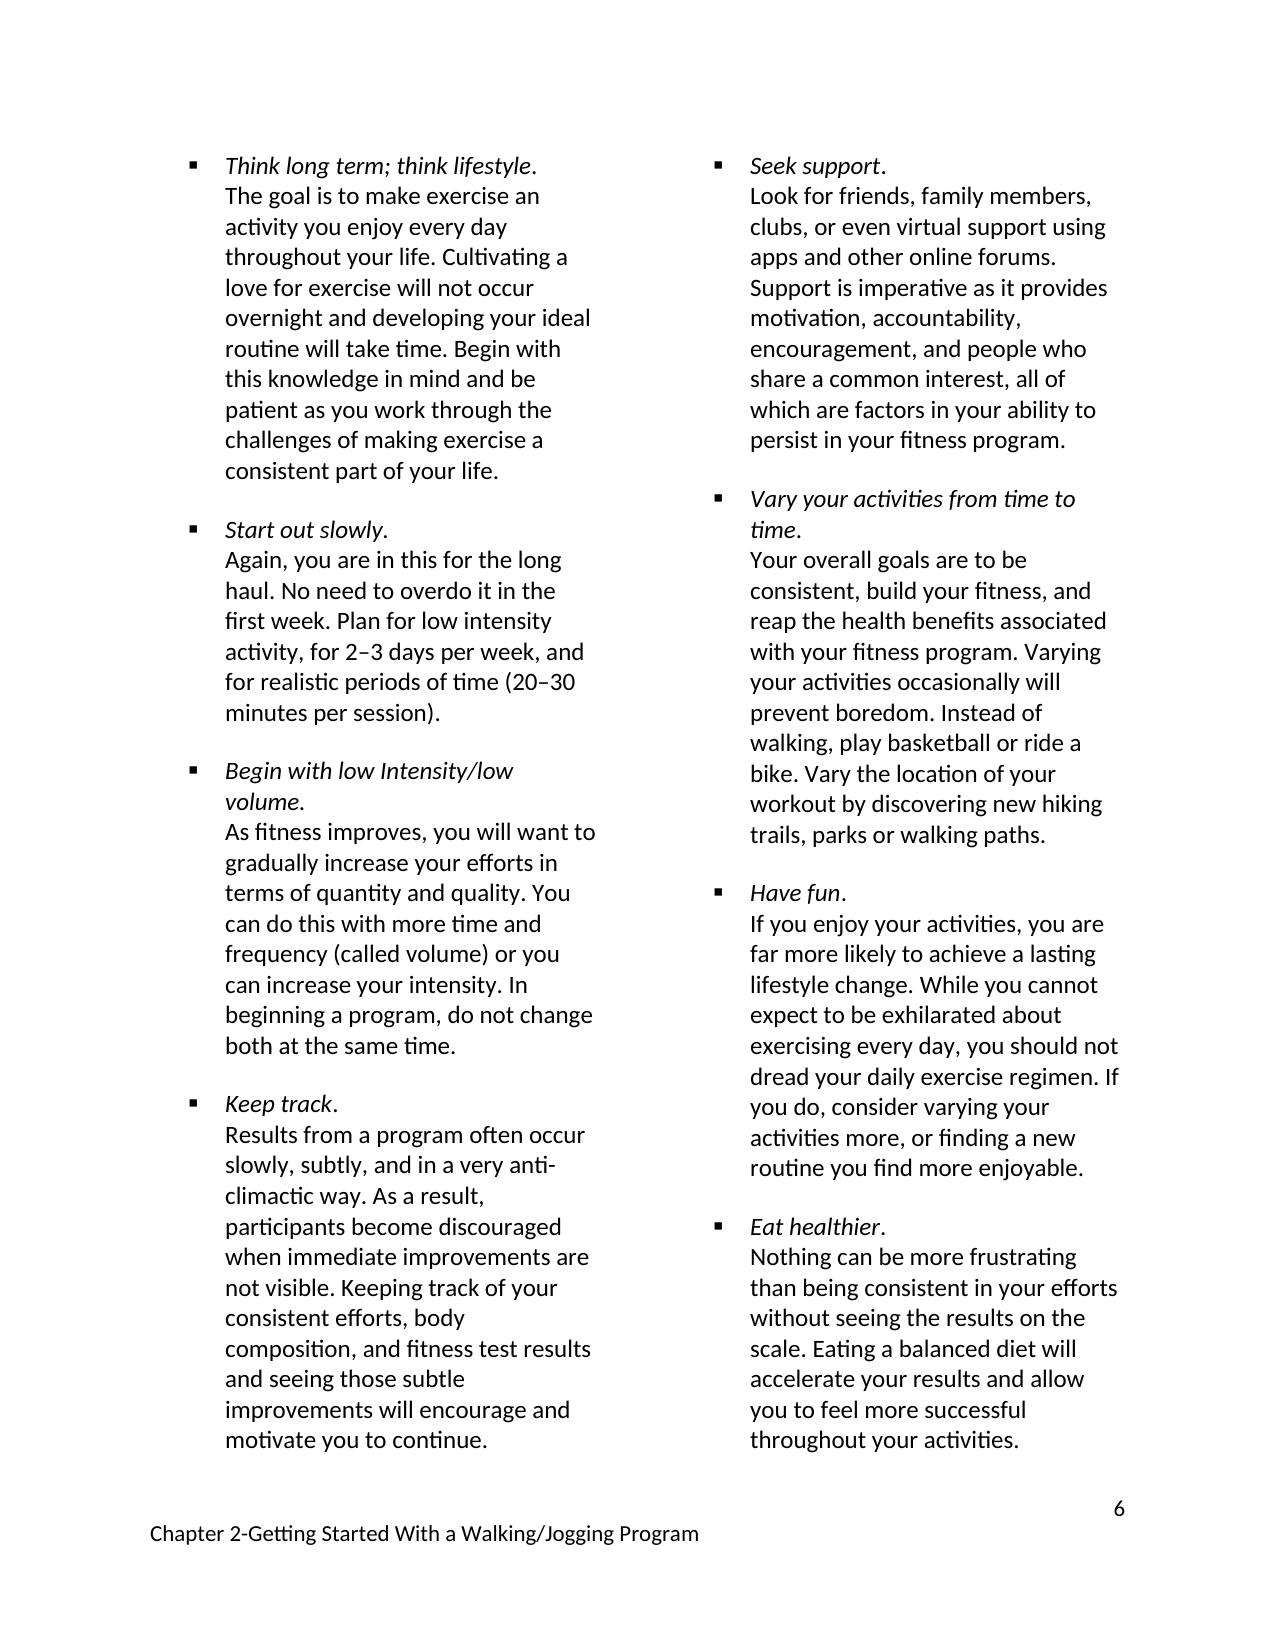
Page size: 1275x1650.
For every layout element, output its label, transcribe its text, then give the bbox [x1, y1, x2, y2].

list Keep track. Results from a program often occur slowly, subtly, and in a very anti-climactic way. As a result, participants become discouraged when immediate improvements are not visible. Keeping track of your consistent efforts, body composition, and fitness test results and seeing those subtle improvements will encourage and motivate you to continue. [187, 1089, 600, 1483]
list Vary your activities from time to time. Your overall goals are to be consistent, build your fitness, and reap the health benefits associated with your fitness program. Varying your activities occasionally will prevent boredom. Instead of walking, play basketball or ride a bike. Vary the location of your workout by discovering new hiking trails, parks or walking paths. [712, 483, 1125, 877]
list Start out slowly. Again, you are in this for the long haul. No need to overdo it in the first week. Plan for low intensity activity, for 2–3 days per week, and for realistic periods of time (20–30 minutes per session). [187, 514, 600, 755]
list Have fun. If you enjoy your activities, you are far more likely to achieve a lasting lifestyle change. While you cannot expect to be exhilarated about exercising every day, you should not dread your daily exercise regimen. If you do, consider varying your activities more, or finding a new routine you find more enjoyable. [712, 877, 1125, 1211]
list Eat healthier. Nothing can be more frustrating than being consistent in your efforts without seeing the results on the scale. Eating a balanced diet will accelerate your results and allow you to feel more successful throughout your activities. [712, 1211, 1125, 1455]
list Think long term; think lifestyle. The goal is to make exercise an activity you enjoy every day throughout your life. Cultivating a love for exercise will not occur overnight and developing your ideal routine will take time. Begin with this knowledge in mind and be patient as you work through the challenges of making exercise a consistent part of your life. [187, 150, 600, 514]
list Begin with low Intensity/low volume. As fitness improves, you will want to gradually increase your efforts in terms of quantity and quality. You can do this with more time and frequency (called volume) or you can increase your intensity. In beginning a program, do not change both at the same time. [187, 755, 600, 1089]
list Seek support. Look for friends, family members, clubs, or even virtual support using apps and other online forums. Support is imperative as it provides motivation, accountability, encouragement, and people who share a common interest, all of which are factors in your ability to persist in your fitness program. [712, 150, 1125, 483]
